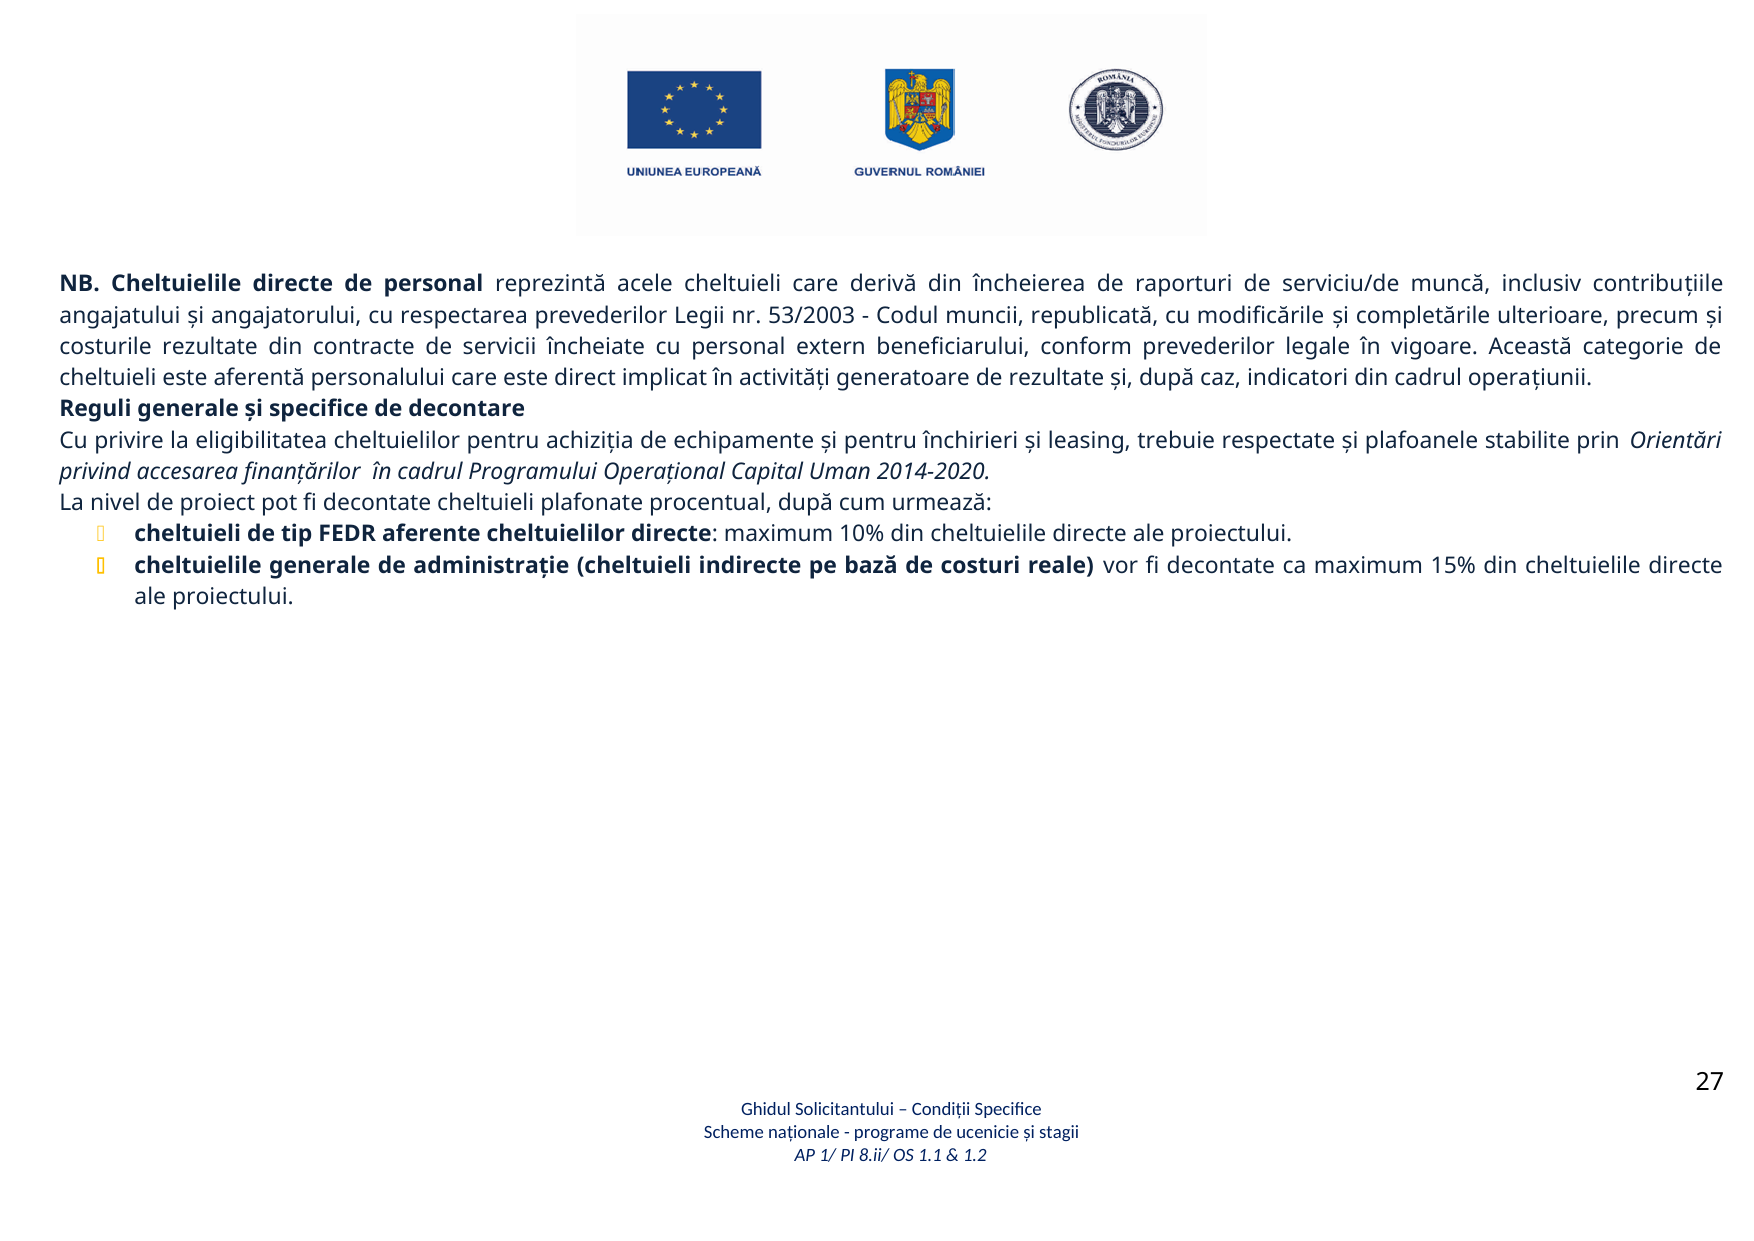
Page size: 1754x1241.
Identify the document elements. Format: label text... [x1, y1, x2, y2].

text Reguli generale și specifice de decontare [59, 392, 1724, 423]
text Cu privire la eligibilitatea cheltuielilor pentru achiziția de echipamente și pentru închirieri și leasing, trebuie respectate și plafoanele stabilite prin Orientări privind accesarea finanțărilor în cadrul Programului Operațional Capital Uman 2014-2020. [59, 423, 1724, 486]
text NB. Cheltuielile directe de personal reprezintă acele cheltuieli care derivă din încheierea de raporturi de serviciu/de muncă, inclusiv contribuţiile angajatului şi angajatorului, cu respectarea prevederilor Legii nr. 53/2003 - Codul muncii, republicată, cu modificările şi completările ulterioare, precum şi costurile rezultate din contracte de servicii încheiate cu personal extern beneficiarului, conform prevederilor legale în vigoare. Această categorie de cheltuieli este aferentă personalului care este direct implicat în activități generatoare de rezultate și, după caz, indicatori din cadrul operaţiunii. [59, 267, 1724, 392]
list cheltuielile generale de administrație (cheltuieli indirecte pe bază de costuri reale) vor fi decontate ca maximum 15% din cheltuielile directe ale proiectului. [97, 548, 1724, 611]
picture [575, 14, 1208, 236]
list cheltuieli de tip FEDR aferente cheltuielilor directe: maximum 10% din cheltuielile directe ale proiectului. [97, 517, 1724, 548]
text La nivel de proiect pot fi decontate cheltuieli plafonate procentual, după cum urmează: [59, 486, 1724, 517]
